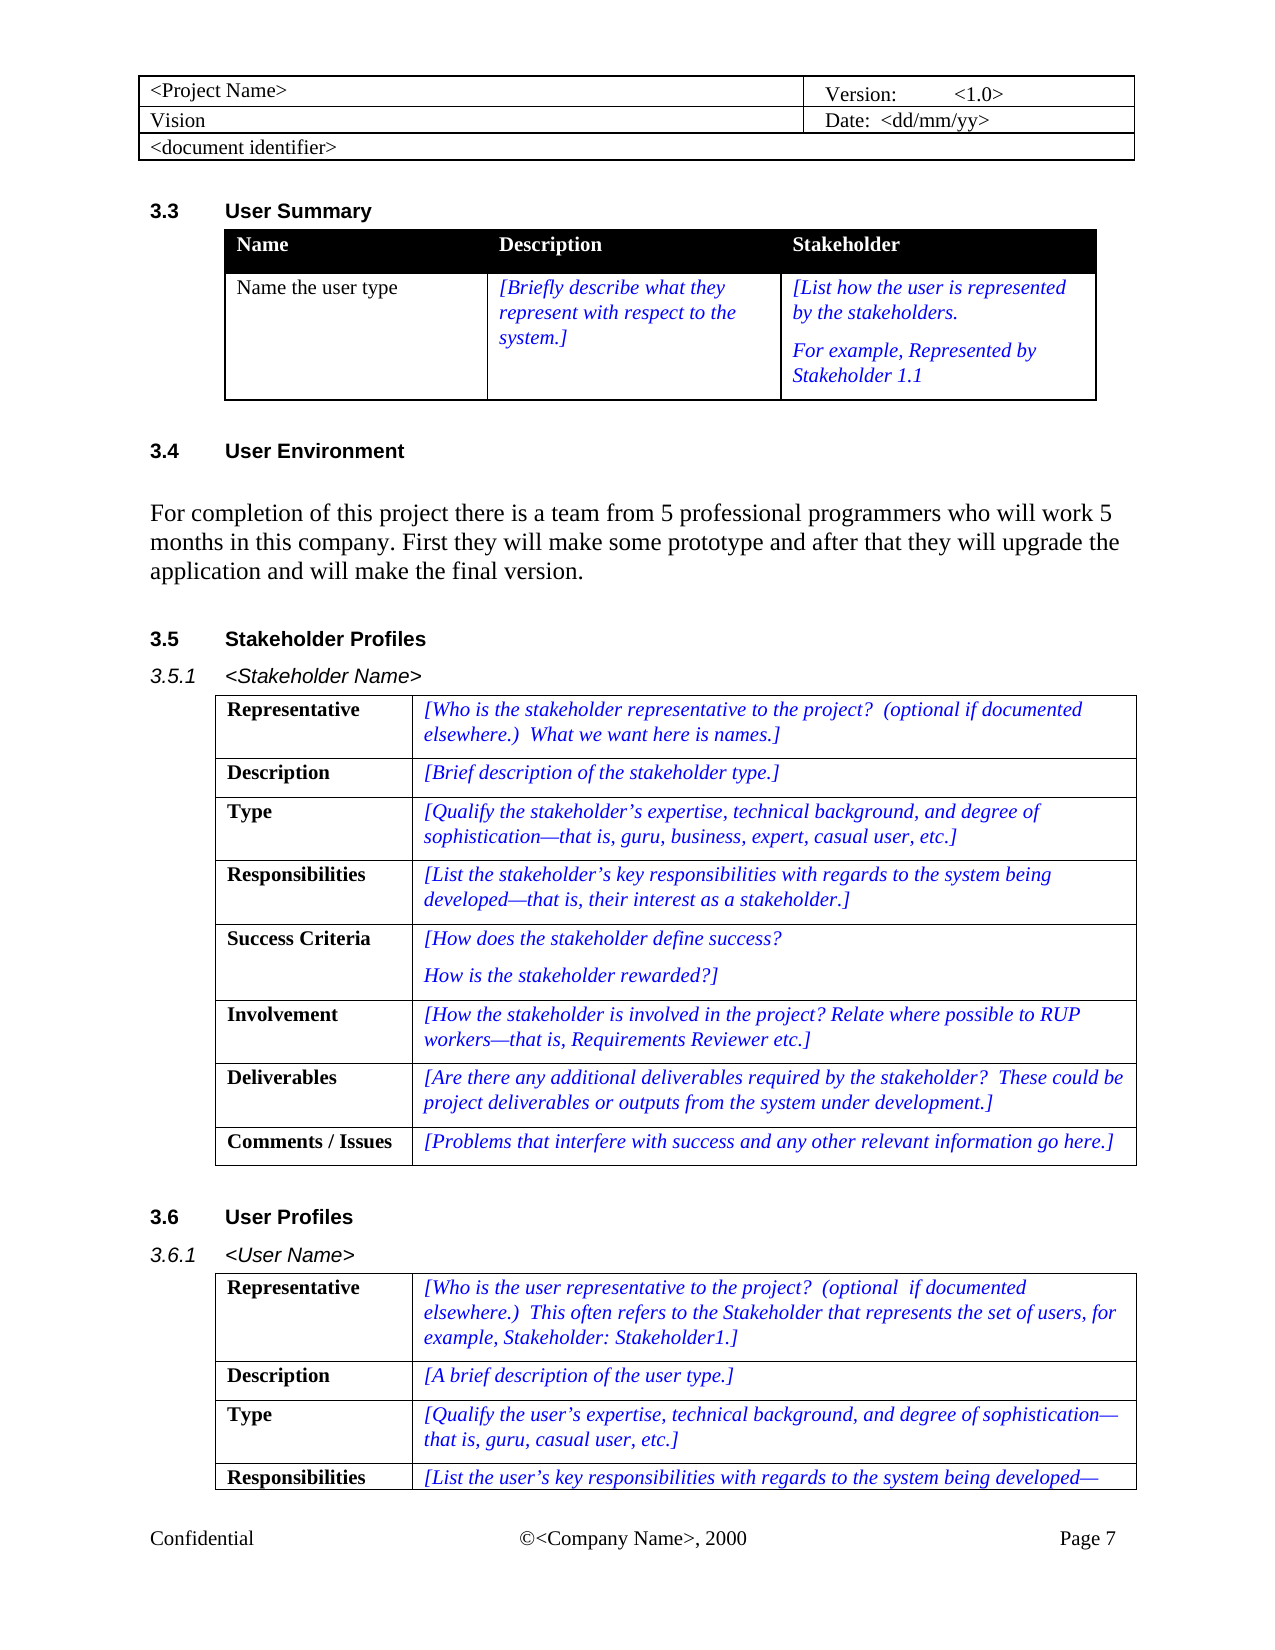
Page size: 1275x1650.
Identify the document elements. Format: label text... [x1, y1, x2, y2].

table_header Name [226, 231, 487, 273]
table_cell [List how the user is represented by the stakeholders. For example, Represented by Stakeholder 1.1 [782, 274, 1095, 399]
table_cell [Qualify the user’s expertise, technical background, and degree of sophistication—that is, guru, casual user, etc.] [413, 1401, 1136, 1463]
subtitle <Stakeholder Name> [150, 663, 1125, 688]
table_cell Name the user type [226, 274, 487, 399]
table_cell Deliverables [216, 1064, 412, 1127]
table_cell Comments / Issues [216, 1128, 412, 1165]
table_cell [Brief description of the stakeholder type.] [413, 759, 1136, 797]
table_header Representative [216, 696, 412, 758]
text For completion of this project there is a team from 5 professional programmers who will work 5 months in this company. First they will make some prototype and after that they will upgrade the application and will make the final version. [150, 498, 1125, 584]
table_cell Responsibilities [216, 1464, 412, 1489]
subtitle Stakeholder Profiles [150, 626, 1125, 651]
table_cell [List the stakeholder’s key responsibilities with regards to the system being developed—that is, their interest as a stakeholder.] [413, 861, 1136, 924]
table_header [Who is the stakeholder representative to the project? (optional if documented elsewhere.) What we want here is names.] [413, 696, 1136, 758]
table_cell Type [216, 1401, 412, 1463]
table_cell [Briefly describe what they represent with respect to the system.] [488, 274, 780, 399]
table_cell Success Criteria [216, 925, 412, 1000]
table_cell Description [216, 1362, 412, 1400]
table_header Description [488, 231, 780, 273]
table_cell [Are there any additional deliverables required by the stakeholder? These could be project deliverables or outputs from the system under development.] [413, 1064, 1136, 1127]
table_cell Responsibilities [216, 861, 412, 924]
table_cell [Problems that interfere with success and any other relevant information go here.] [413, 1128, 1136, 1165]
table_cell Type [216, 798, 412, 860]
subtitle User Profiles [150, 1204, 1125, 1229]
subtitle User Environment [150, 438, 1125, 463]
table_cell Description [216, 759, 412, 797]
table_header [Who is the user representative to the project? (optional if documented elsewhere.) This often refers to the Stakeholder that represents the set of users, for example, Stakeholder: Stakeholder1.] [413, 1274, 1136, 1361]
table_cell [413, 1464, 1136, 1489]
table_cell [How the stakeholder is involved in the project? Relate where possible to RUP workers—that is, Requirements Reviewer etc.] [413, 1001, 1136, 1063]
table_header Stakeholder [782, 231, 1095, 273]
table_cell [Qualify the stakeholder’s expertise, technical background, and degree of sophistication—that is, guru, business, expert, casual user, etc.] [413, 798, 1136, 860]
table_cell [A brief description of the user type.] [413, 1362, 1136, 1400]
subtitle <User Name> [150, 1241, 1125, 1266]
table_cell Involvement [216, 1001, 412, 1063]
table_cell [How does the stakeholder define success? How is the stakeholder rewarded?] [413, 925, 1136, 1000]
table_header Representative [216, 1274, 412, 1361]
subtitle User Summary [150, 198, 1125, 223]
